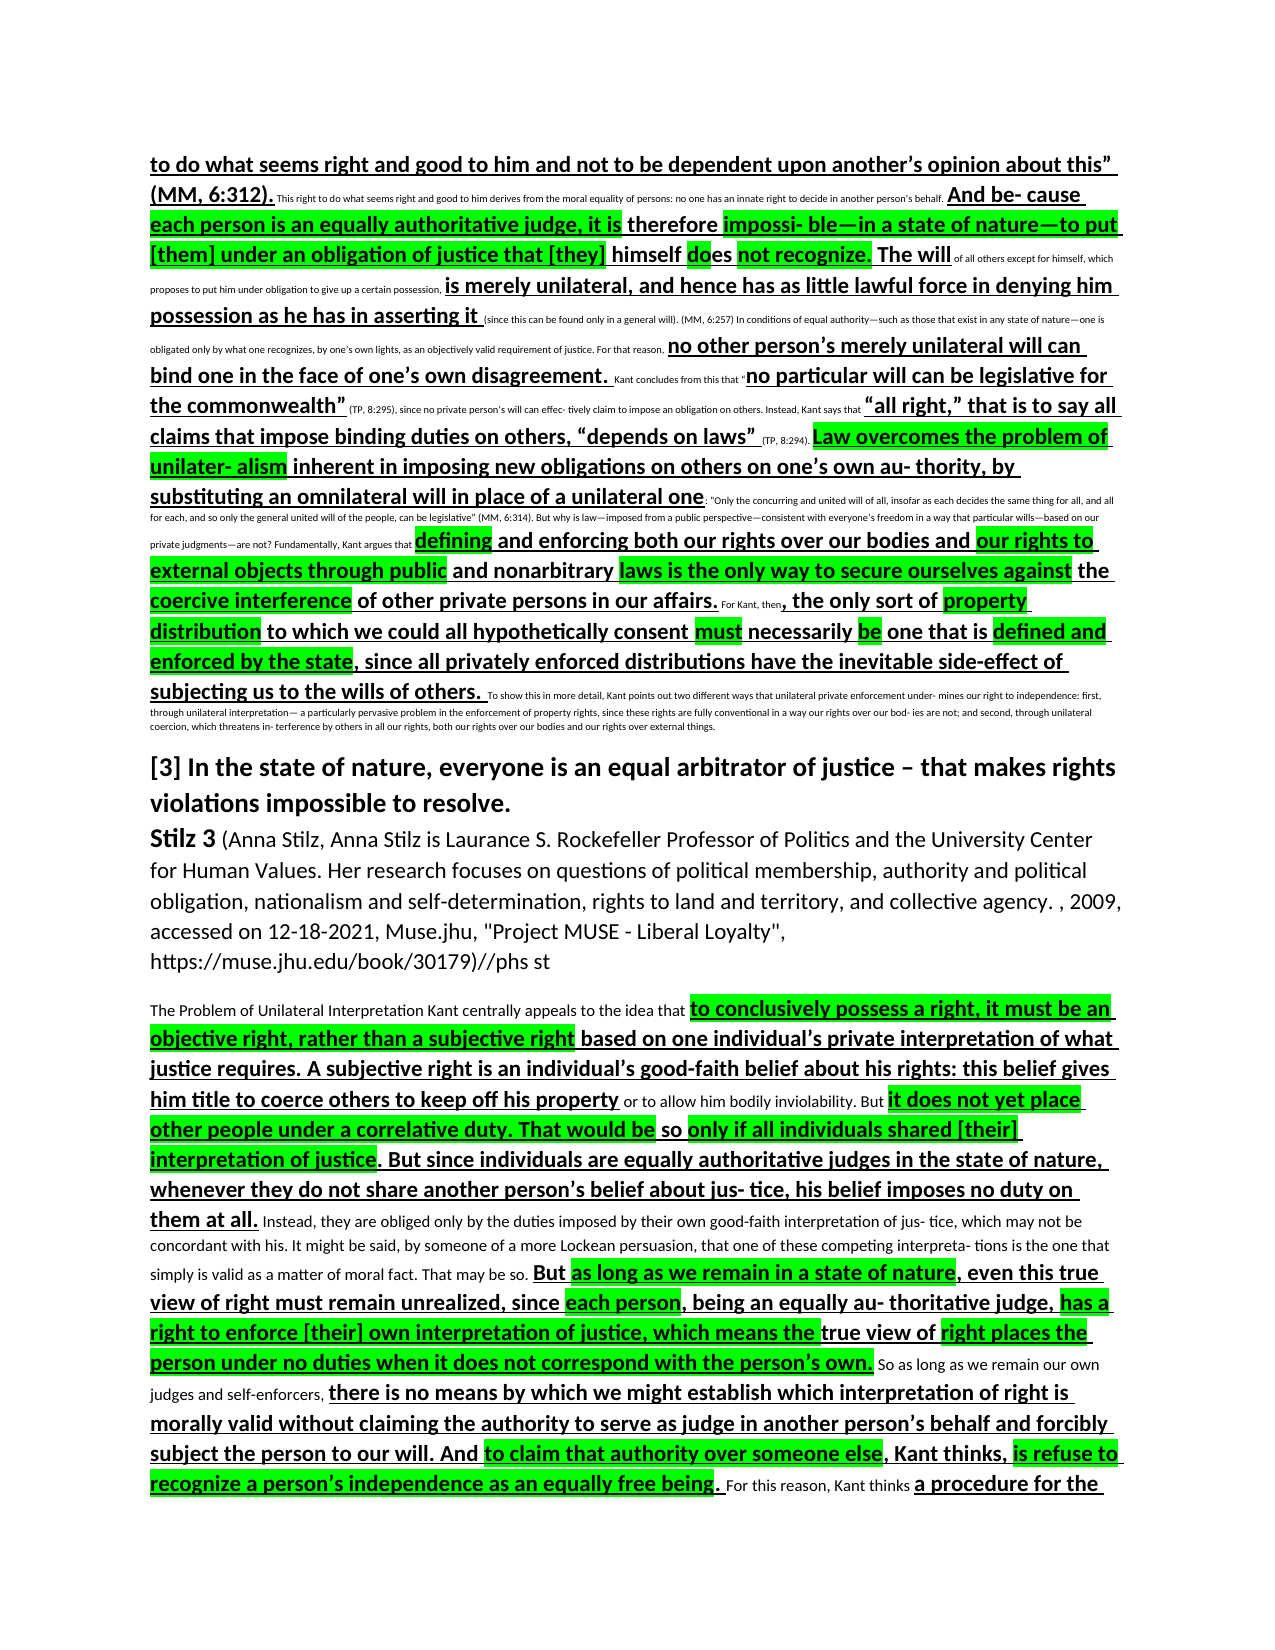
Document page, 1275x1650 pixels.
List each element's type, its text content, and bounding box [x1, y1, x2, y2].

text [150, 150, 1125, 732]
subtitle [3] In the state of nature, everyone is an equal arbitrator of justice – that makes rights violations impossible to resolve. [150, 750, 1125, 819]
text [150, 994, 1125, 1497]
text Stilz 3 (Anna Stilz, Anna Stilz is Laurance S. Rockefeller Professor of Politics and the University Center for Human Values. Her research focuses on questions of political membership, authority and political obligation, nationalism and self-determination, rights to land and territory, and collective agency. , 2009, accessed on 12-18-2021, Muse.jhu, "Project MUSE - Liberal Loyalty", https://muse.jhu.edu/book/30179)//phs st [150, 821, 1125, 975]
